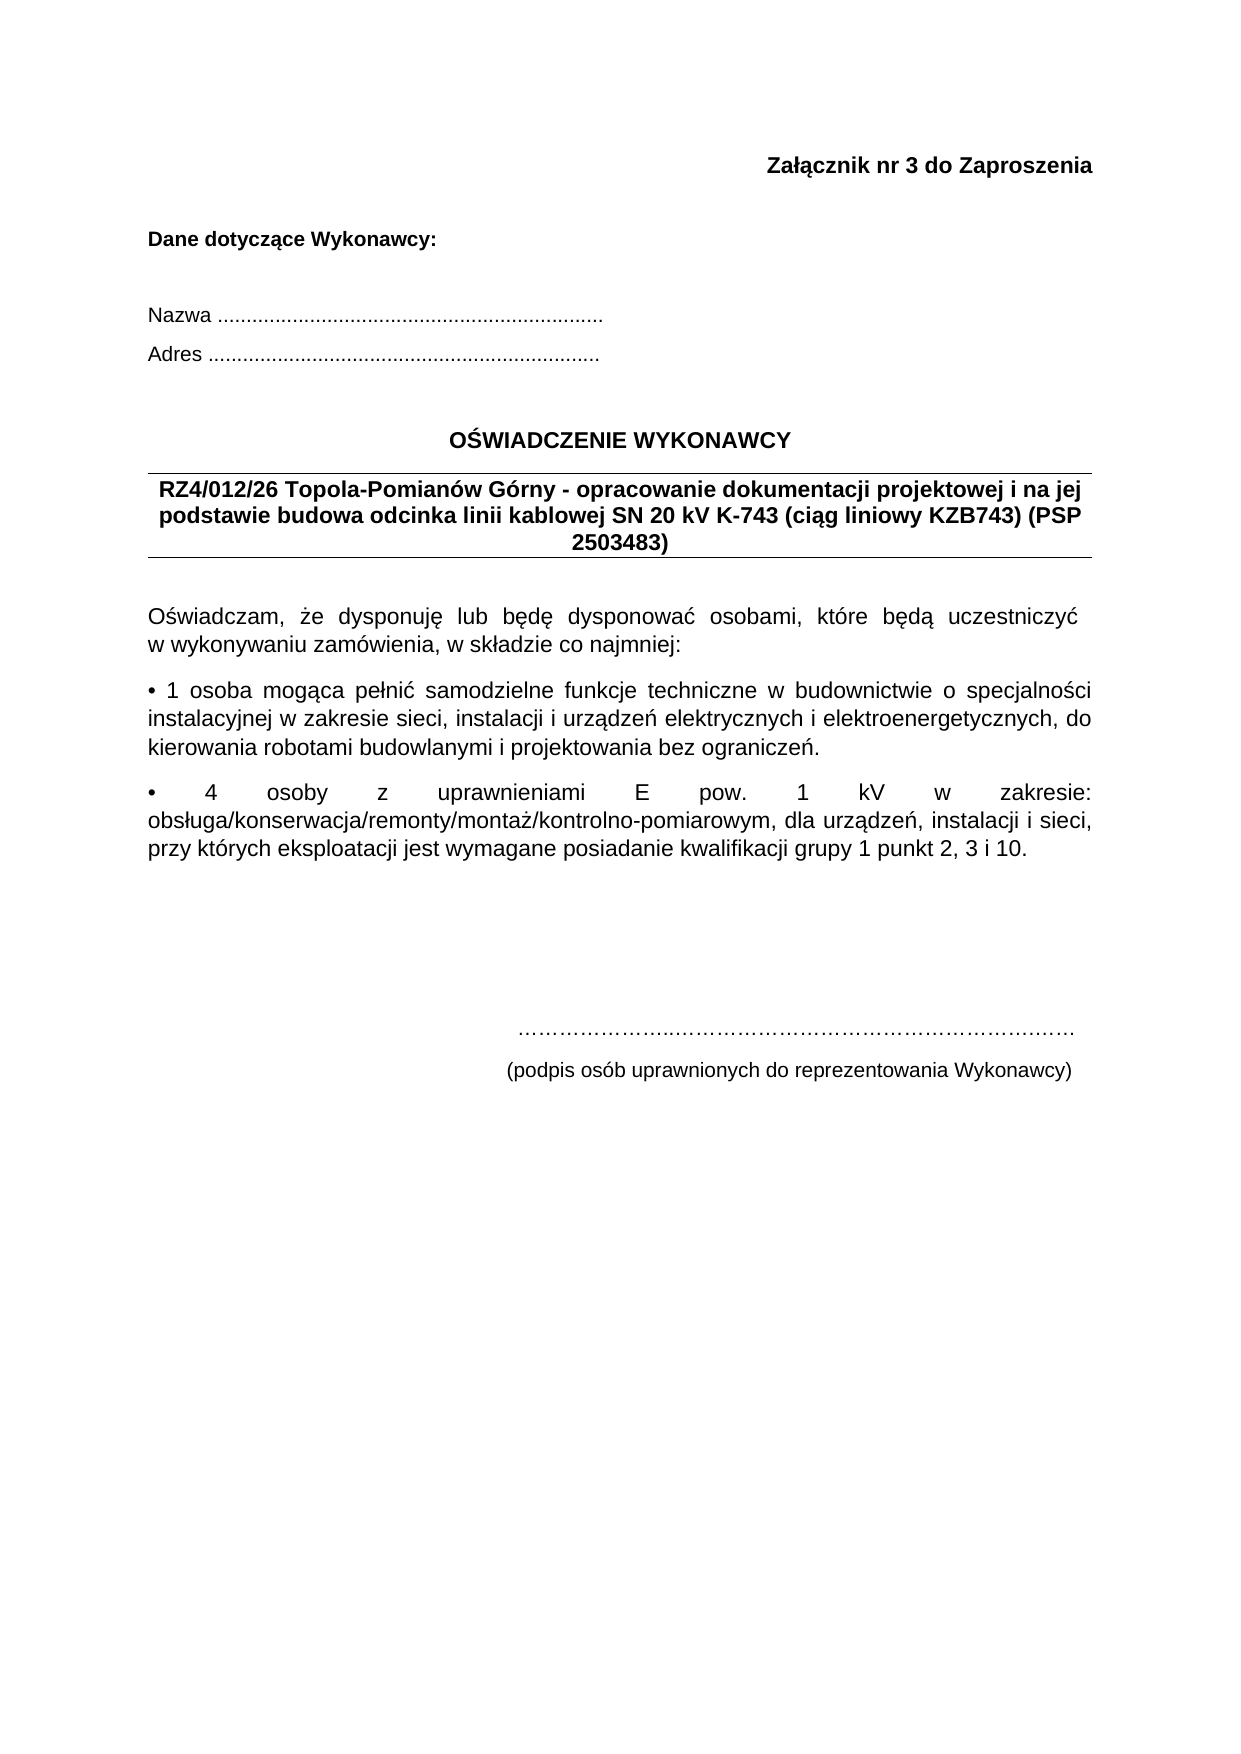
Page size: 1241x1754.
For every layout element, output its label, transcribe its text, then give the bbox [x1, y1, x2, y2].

text RZ4/012/26 Topola-Pomianów Górny - opracowanie dokumentacji projektowej i na jej podstawie budowa odcinka linii kablowej SN 20 kV K-743 (ciąg liniowy KZB743) (PSP 2503483) [148, 474, 1092, 557]
text Załącznik nr 3 do Zaproszenia [148, 99, 1092, 178]
text Oświadczam, że dysponuję lub będę dysponować osobami, które będą uczestniczyć w wykonywaniu zamówienia, w składzie co najmniej: [148, 603, 1092, 658]
text Nazwa ................................................................... [148, 303, 1092, 327]
text …………………..…………………………………………….…… [443, 1016, 1092, 1040]
text • 1 osoba mogąca pełnić samodzielne funkcje techniczne w budownictwie o specjalności instalacyjnej w zakresie sieci, instalacji i urządzeń elektrycznych i elektroenergetycznych, do kierowania robotami budowlanymi i projektowania bez ograniczeń. [148, 677, 1092, 760]
text (podpis osób uprawnionych do reprezentowania Wykonawcy) [443, 1058, 1092, 1082]
text • 4 osoby z uprawnieniami E pow. 1 kV w zakresie: obsługa/konserwacja/remonty/montaż/kontrolno-pomiarowym, dla urządzeń, instalacji i sieci, przy których eksploatacji jest wymagane posiadanie kwalifikacji grupy 1 punkt 2, 3 i 10. [148, 778, 1092, 862]
text Dane dotyczące Wykonawcy: [148, 227, 1092, 251]
text Adres .................................................................... [148, 342, 1092, 366]
text OŚWIADCZENIE WYKONAWCY [148, 427, 1092, 454]
